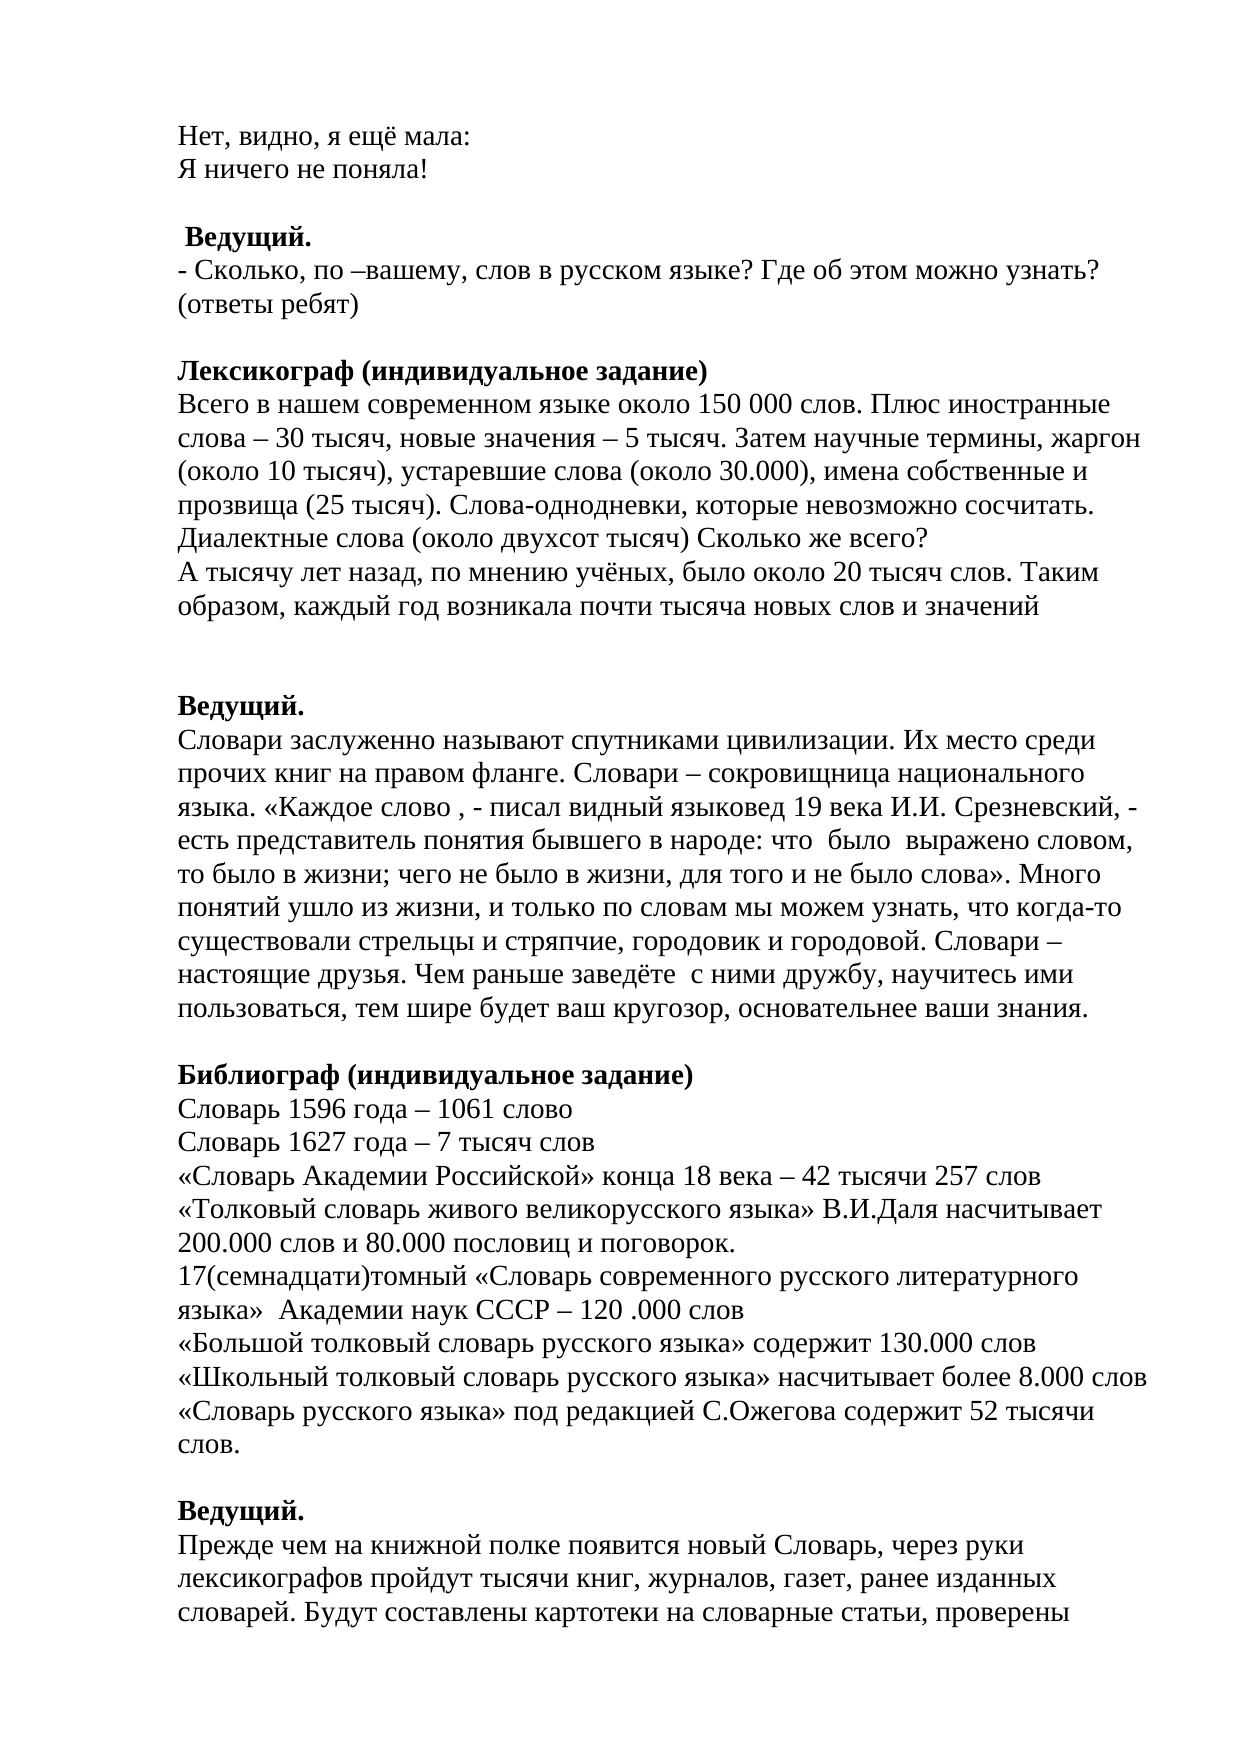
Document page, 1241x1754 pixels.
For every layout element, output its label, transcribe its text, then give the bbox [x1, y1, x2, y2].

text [177, 1527, 1152, 1627]
text 17(семнадцати)томный «Словарь современного русского литературного языка» Академии наук СССР – 120 .000 слов [177, 1258, 1152, 1326]
text Я ничего не поняла! [177, 152, 1152, 185]
text «Толковый словарь живого великорусского языка» В.И.Даля насчитывает 200.000 слов и 80.000 пословиц и поговорок. [177, 1191, 1152, 1258]
text Словарь 1627 года – 7 тысяч слов [177, 1124, 1152, 1158]
text Нет, видно, я ещё мала: [177, 118, 1152, 152]
text Лексикограф (индивидуальное задание) [177, 353, 1152, 386]
text «Словарь русского языка» под редакцией С.Ожегова содержит 52 тысячи слов. [177, 1393, 1152, 1460]
text Словарь 1596 года – 1061 слово [177, 1091, 1152, 1124]
text Ведущий. [177, 688, 1152, 722]
text «Большой толковый словарь русского языка» содержит 130.000 слов [177, 1326, 1152, 1359]
text Всего в нашем современном языке около 150 000 слов. Плюс иностранные слова – 30 тысяч, новые значения – 5 тысяч. Затем научные термины, жаргон (около 10 тысяч), устаревшие слова (около 30.000), имена собственные и прозвища (25 тысяч). Слова-однодневки, которые невозможно сосчитать. Диалектные слова (около двухсот тысяч) Сколько же всего? [177, 386, 1152, 554]
text Библиограф (индивидуальное задание) [177, 1057, 1152, 1091]
text Ведущий. [177, 1493, 1152, 1527]
text Ведущий. [177, 219, 1152, 252]
text - Сколько, по –вашему, слов в русском языке? Где об этом можно узнать? [177, 252, 1152, 286]
text А тысячу лет назад, по мнению учёных, было около 20 тысяч слов. Таким образом, каждый год возникала почти тысяча новых слов и значений [177, 554, 1152, 621]
text (ответы ребят) [177, 286, 1152, 319]
text Словари заслуженно называют спутниками цивилизации. Их место среди прочих книг на правом фланге. Словари – сокровищница национального языка. «Каждое слово , - писал видный языковед 19 века И.И. Срезневский, - есть представитель понятия бывшего в народе: что было выражено словом, то было в жизни; чего не было в жизни, для того и не было слова». Много понятий ушло из жизни, и только по словам мы можем узнать, что когда-то существовали стрельцы и стряпчие, городовик и городовой. Словари – настоящие друзья. Чем раньше заведёте с ними дружбу, научитесь ими пользоваться, тем шире будет ваш кругозор, основательнее ваши знания. [177, 722, 1152, 1024]
text «Школьный толковый словарь русского языка» насчитывает более 8.000 слов [177, 1359, 1152, 1393]
text «Словарь Академии Российской» конца 18 века – 42 тысячи 257 слов [177, 1158, 1152, 1191]
